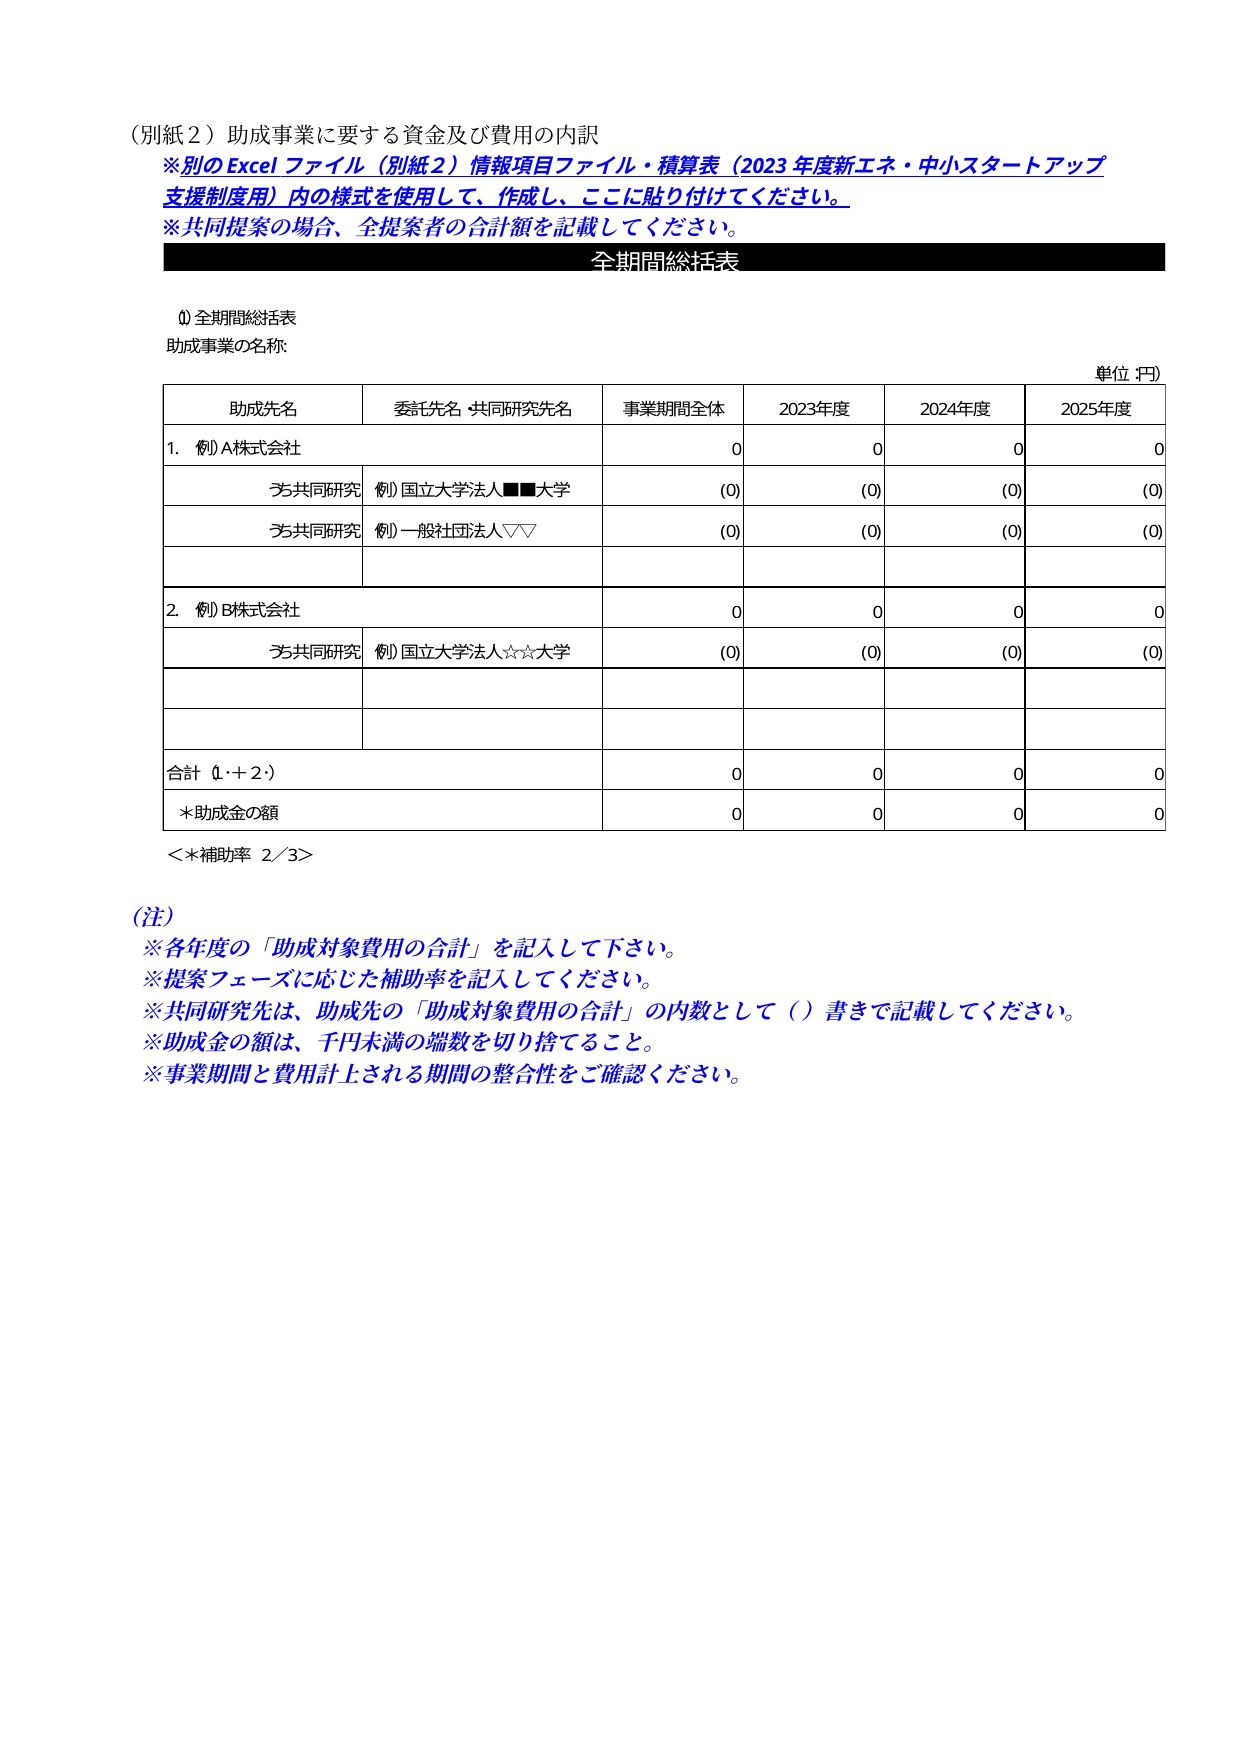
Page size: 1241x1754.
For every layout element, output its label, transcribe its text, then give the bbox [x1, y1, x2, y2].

text ※提案フェーズに応じた補助率を記入してください。 [118, 963, 1122, 994]
text ※別のExcelファイル（別紙２）情報項目ファイル・積算表（2023年度新エネ・中小スタートアップ支援制度用）内の様式を使用して、作成し、ここに貼り付けてください。 [162, 149, 1107, 210]
text ※助成金の額は、千円未満の端数を切り捨てること。 [118, 1026, 1122, 1057]
text ※共同研究先は、助成先の「助成対象費用の合計」の内数として（ ）書きで記載してください。 [118, 994, 1122, 1026]
subtitle （別紙２）助成事業に要する資金及び費用の内訳 [118, 118, 1122, 149]
text ※共同提案の場合、全提案者の合計額を記載してください。 [162, 210, 1107, 242]
text ※事業期間と費用計上される期間の整合性をご確認ください。 [118, 1057, 1122, 1088]
text （注） [118, 900, 1122, 931]
text ※各年度の「助成対象費用の合計」を記入して下さい。 [118, 931, 1122, 963]
